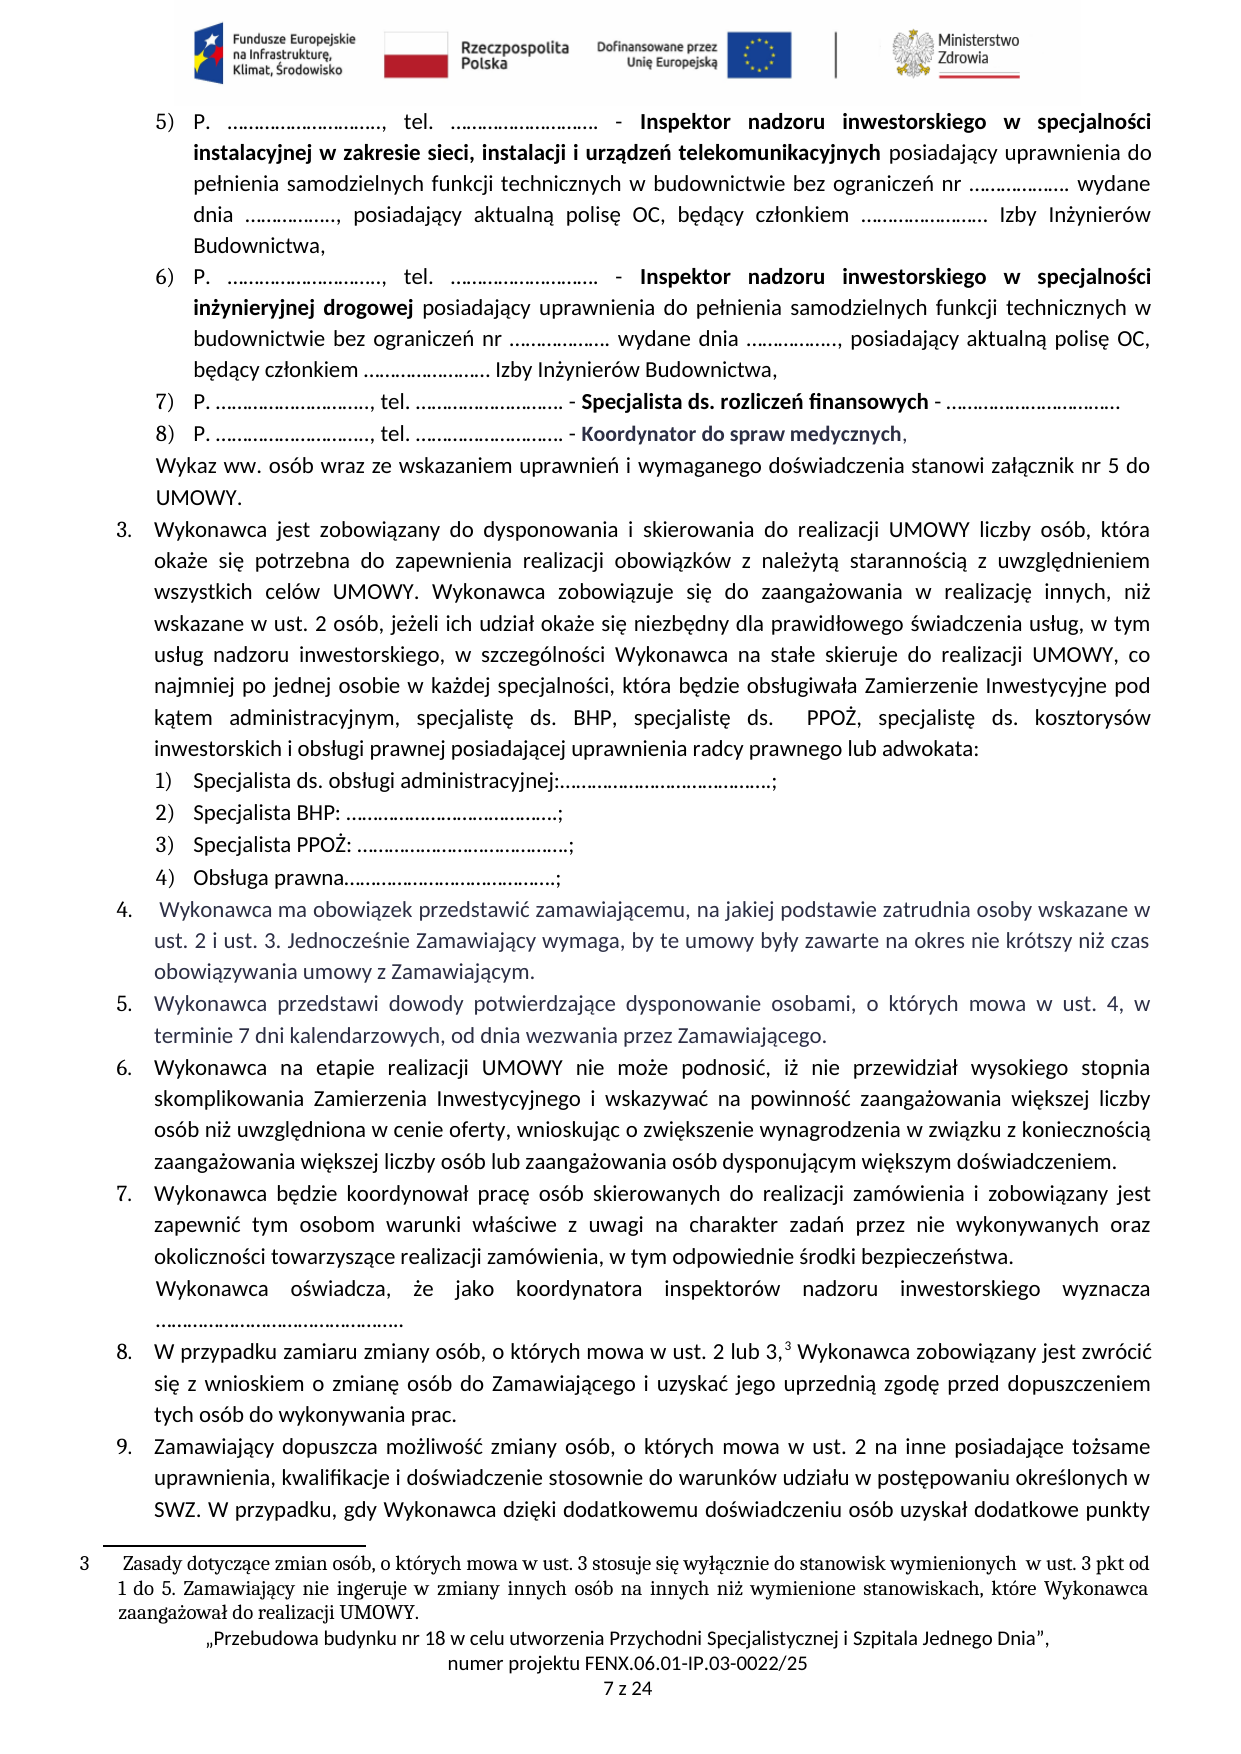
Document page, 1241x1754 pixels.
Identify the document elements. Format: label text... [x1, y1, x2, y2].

list P. ……………………….., tel. ………………………. - Koordynator do spraw medycznych, [156, 419, 1152, 447]
text Wykaz ww. osób wraz ze wskazaniem uprawnień i wymaganego doświadczenia stanowi załącznik nr 5 do UMOWY. [156, 451, 1152, 511]
list Wykonawca na etapie realizacji UMOWY nie może podnosić, iż nie przewidział wysokiego stopnia skomplikowania Zamierzenia Inwestycyjnego i wskazywać na powinność zaangażowania większej liczby osób niż uwzględniona w cenie oferty, wnioskując o zwiększenie wynagrodzenia w związku z koniecznością zaangażowania większej liczby osób lub zaangażowania osób dysponującym większym doświadczeniem. [116, 1053, 1152, 1175]
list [116, 1432, 1152, 1523]
list P. ……………………….., tel. ………………………. - Inspektor nadzoru inwestorskiego w specjalności inżynieryjnej drogowej posiadający uprawnienia do pełnienia samodzielnych funkcji technicznych w budownictwie bez ograniczeń nr ………………. wydane dnia …………….., posiadający aktualną polisę OC, będący członkiem …………………… Izby Inżynierów Budownictwa, [156, 262, 1152, 384]
list Specjalista BHP: ………………………………….; [156, 798, 1152, 826]
list Specjalista ds. obsługi administracyjnej:………………………………….; [156, 766, 1152, 794]
list Wykonawca przedstawi dowody potwierdzające dysponowanie osobami, o których mowa w ust. 4, w terminie 7 dni kalendarzowych, od dnia wezwania przez Zamawiającego. [116, 989, 1152, 1049]
list Wykonawca ma obowiązek przedstawić zamawiającemu, na jakiej podstawie zatrudnia osoby wskazane w ust. 2 i ust. 3. Jednocześnie Zamawiający wymaga, by te umowy były zawarte na okres nie krótszy niż czas obowiązywania umowy z Zamawiającym. [116, 895, 1152, 985]
list P. ……………………….., tel. ………………………. - Specjalista ds. rozliczeń finansowych - …………………………… [156, 387, 1152, 415]
list Wykonawca będzie koordynował pracę osób skierowanych do realizacji zamówienia i zobowiązany jest zapewnić tym osobom warunki właściwe z uwagi na charakter zadań przez nie wykonywanych oraz okoliczności towarzyszące realizacji zamówienia, w tym odpowiednie środki bezpieczeństwa. [116, 1179, 1152, 1270]
list W przypadku zamiaru zmiany osób, o których mowa w ust. 2 lub 3, Wykonawca zobowiązany jest zwrócić się z wnioskiem o zmianę osób do Zamawiającego i uzyskać jego uprzednią zgodę przed dopuszczeniem tych osób do wykonywania prac. [116, 1337, 1152, 1428]
list Wykonawca jest zobowiązany do dysponowania i skierowania do realizacji UMOWY liczby osób, która okaże się potrzebna do zapewnienia realizacji obowiązków z należytą starannością z uwzględnieniem wszystkich celów UMOWY. Wykonawca zobowiązuje się do zaangażowania w realizację innych, niż wskazane w ust. 2 osób, jeżeli ich udział okaże się niezbędny dla prawidłowego świadczenia usług, w tym usług nadzoru inwestorskiego, w szczególności Wykonawca na stałe skieruje do realizacji UMOWY, co najmniej po jednej osobie w każdej specjalności, która będzie obsługiwała Zamierzenie Inwestycyjne pod kątem administracyjnym, specjalistę ds. BHP, specjalistę ds. PPOŻ, specjalistę ds. kosztorysów inwestorskich i obsługi prawnej posiadającej uprawnienia radcy prawnego lub adwokata: [116, 515, 1152, 762]
picture [174, 0, 1082, 107]
list Specjalista PPOŻ: ………………………………….; [156, 831, 1152, 858]
text Wykonawca oświadcza, że jako koordynatora inspektorów nadzoru inwestorskiego wyznacza ……………………………………….. [156, 1274, 1152, 1333]
list P. ……………………….., tel. ………………………. - Inspektor nadzoru inwestorskiego w specjalności instalacyjnej w zakresie sieci, instalacji i urządzeń telekomunikacyjnych posiadający uprawnienia do pełnienia samodzielnych funkcji technicznych w budownictwie bez ograniczeń nr ………………. wydane dnia …………….., posiadający aktualną polisę OC, będący członkiem …………………… Izby Inżynierów Budownictwa, [156, 107, 1152, 259]
list Obsługa prawna………………………………….; [156, 863, 1152, 891]
